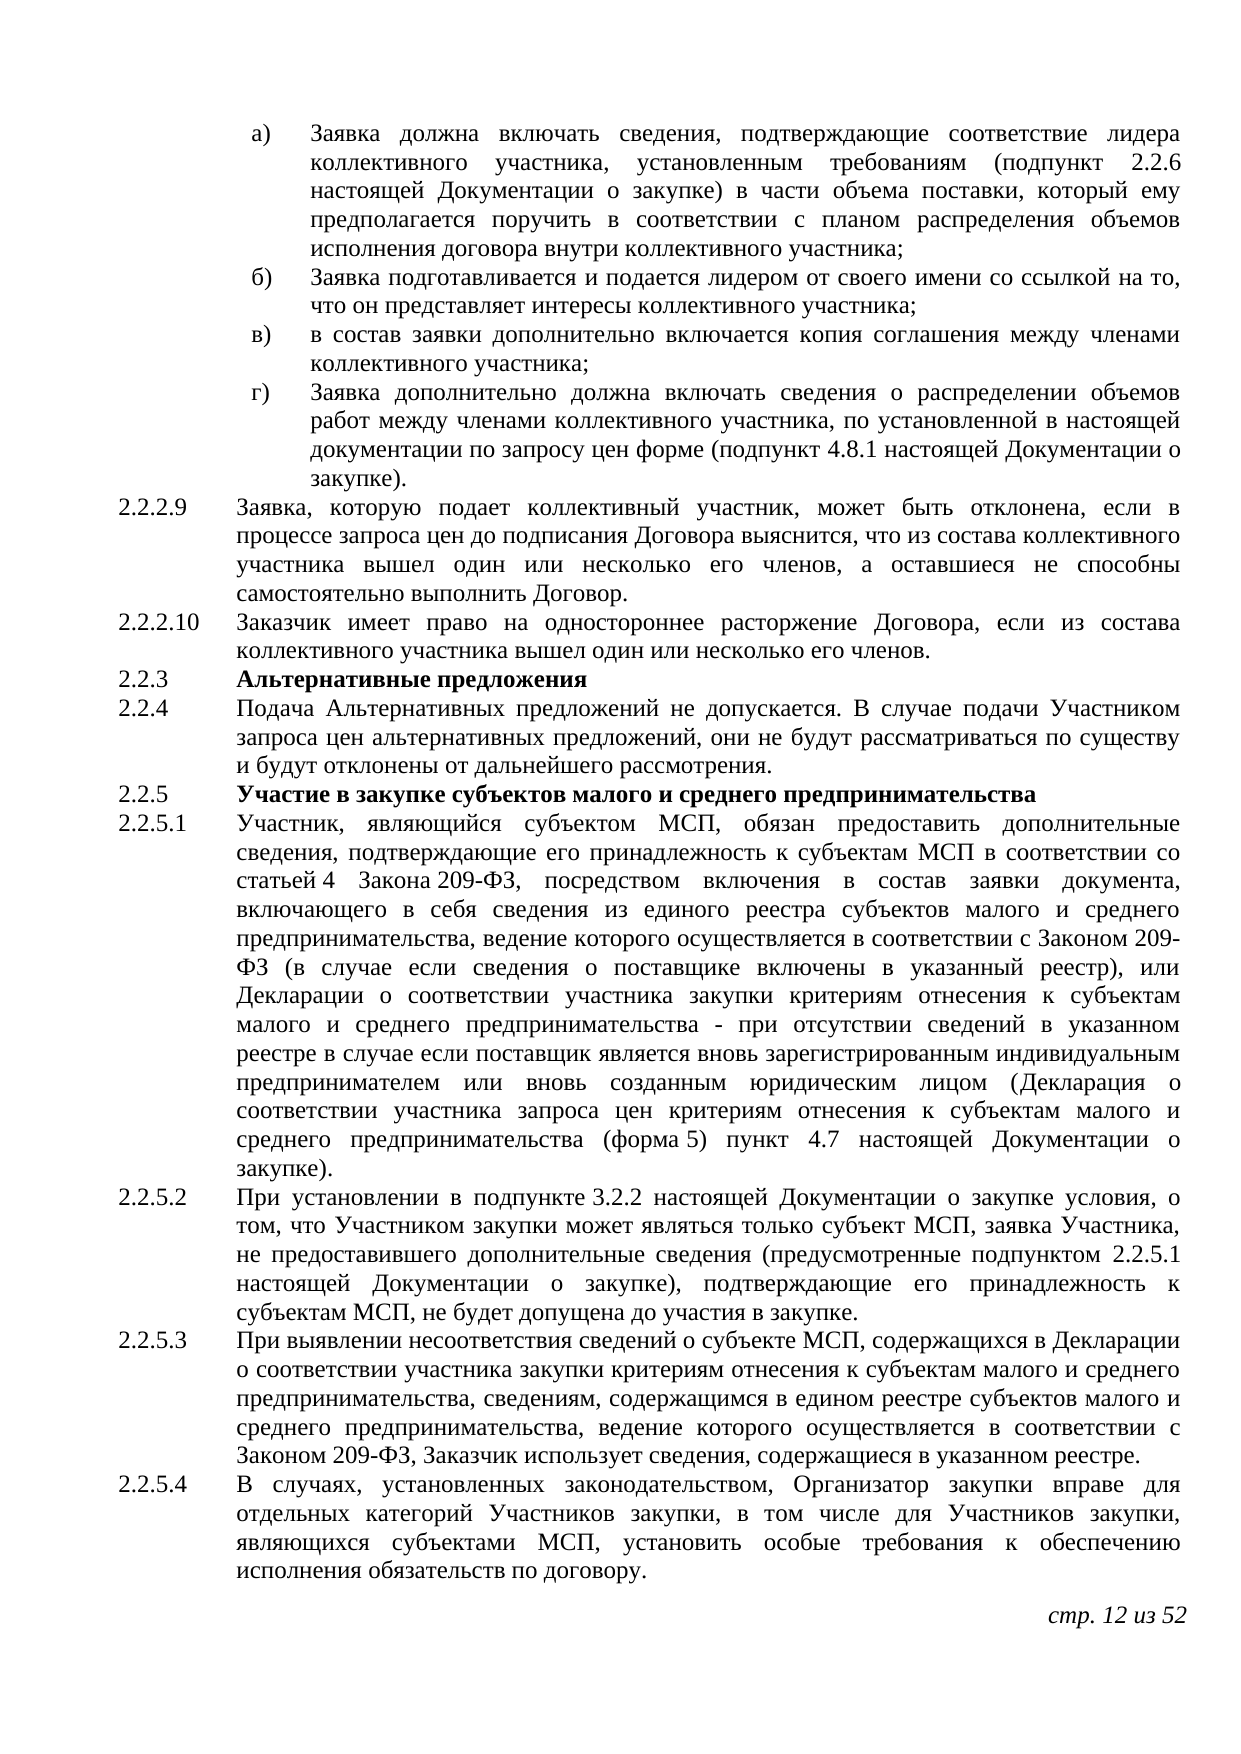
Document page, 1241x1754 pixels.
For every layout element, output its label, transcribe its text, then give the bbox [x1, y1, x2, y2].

list Участник, являющийся субъектом МСП, обязан предоставить дополнительные сведения, подтверждающие его принадлежность к субъектам МСП в соответствии со статьей 4 Закона 209-ФЗ, посредством включения в состав заявки документа, включающего в себя сведения из единого реестра субъектов малого и среднего предпринимательства, ведение которого осуществляется в соответствии с Законом 209-ФЗ (в случае если сведения о поставщике включены в указанный реестр), или Декларации о соответствии участника закупки критериям отнесения к субъектам малого и среднего предпринимательства - при отсутствии сведений в указанном реестре в случае если поставщик является вновь зарегистрированным индивидуальным предпринимателем или вновь созданным юридическим лицом (Декларация о соответствии участника запроса цен критериям отнесения к субъектам малого и среднего предпринимательства (форма 5) пункт 4.7 настоящей Документации о закупке). [118, 808, 1181, 1182]
list Подача Альтернативных предложений не допускается. В случае подачи Участником запроса цен альтернативных предложений, они не будут рассматриваться по существу и будут отклонены от дальнейшего рассмотрения. [118, 693, 1181, 779]
text Заявка, которую подает коллективный участник, может быть отклонена, если в процессе запроса цен до подписания Договора выяснится, что из состава коллективного участника вышел один или несколько его членов, а оставшиеся не способны самостоятельно выполнить Договор. [118, 492, 1181, 607]
text Заявка дополнительно должна включать сведения о распределении объемов работ между членами коллективного участника, по установленной в настоящей документации по запросу цен форме (подпункт 4.8.1 настоящей Документации о закупке). [251, 377, 1181, 492]
list При выявлении несоответствия сведений о субъекте МСП, содержащихся в Декларации о соответствии участника закупки критериям отнесения к субъектам малого и среднего предпринимательства, сведениям, содержащимся в едином реестре субъектов малого и среднего предпринимательства, ведение которого осуществляется в соответствии с Законом 209-ФЗ, Заказчик использует сведения, содержащиеся в указанном реестре. [118, 1326, 1181, 1469]
text Заявка подготавливается и подается лидером от своего имени со ссылкой на то, что он представляет интересы коллективного участника; [251, 262, 1181, 319]
list Альтернативные предложения [118, 664, 1181, 693]
list В случаях, установленных законодательством, Организатор закупки вправе для отдельных категорий Участников закупки, в том числе для Участников закупки, являющихся субъектами МСП, установить особые требования к обеспечению исполнения обязательств по договору. [118, 1469, 1181, 1584]
list Участие в закупке субъектов малого и среднего предпринимательства [118, 779, 1181, 808]
list При установлении в подпункте 3.2.2 настоящей Документации о закупке условия, о том, что Участником закупки может являться только субъект МСП, заявка Участника, не предоставившего дополнительные сведения (предусмотренные подпунктом 2.2.5.1 настоящей Документации о закупке), подтверждающие его принадлежность к субъектам МСП, не будет допущена до участия в закупке. [118, 1182, 1181, 1326]
text в состав заявки дополнительно включается копия соглашения между членами коллективного участника; [251, 319, 1181, 377]
text Заявка должна включать сведения, подтверждающие соответствие лидера коллективного участника, установленным требованиям (подпункт 2.2.6 настоящей Документации о закупке) в части объема поставки, который ему предполагается поручить в соответствии с планом распределения объемов исполнения договора внутри коллективного участника; [251, 118, 1181, 262]
list Заказчик имеет право на одностороннее расторжение Договора, если из состава коллективного участника вышел один или несколько его членов. [118, 607, 1181, 664]
